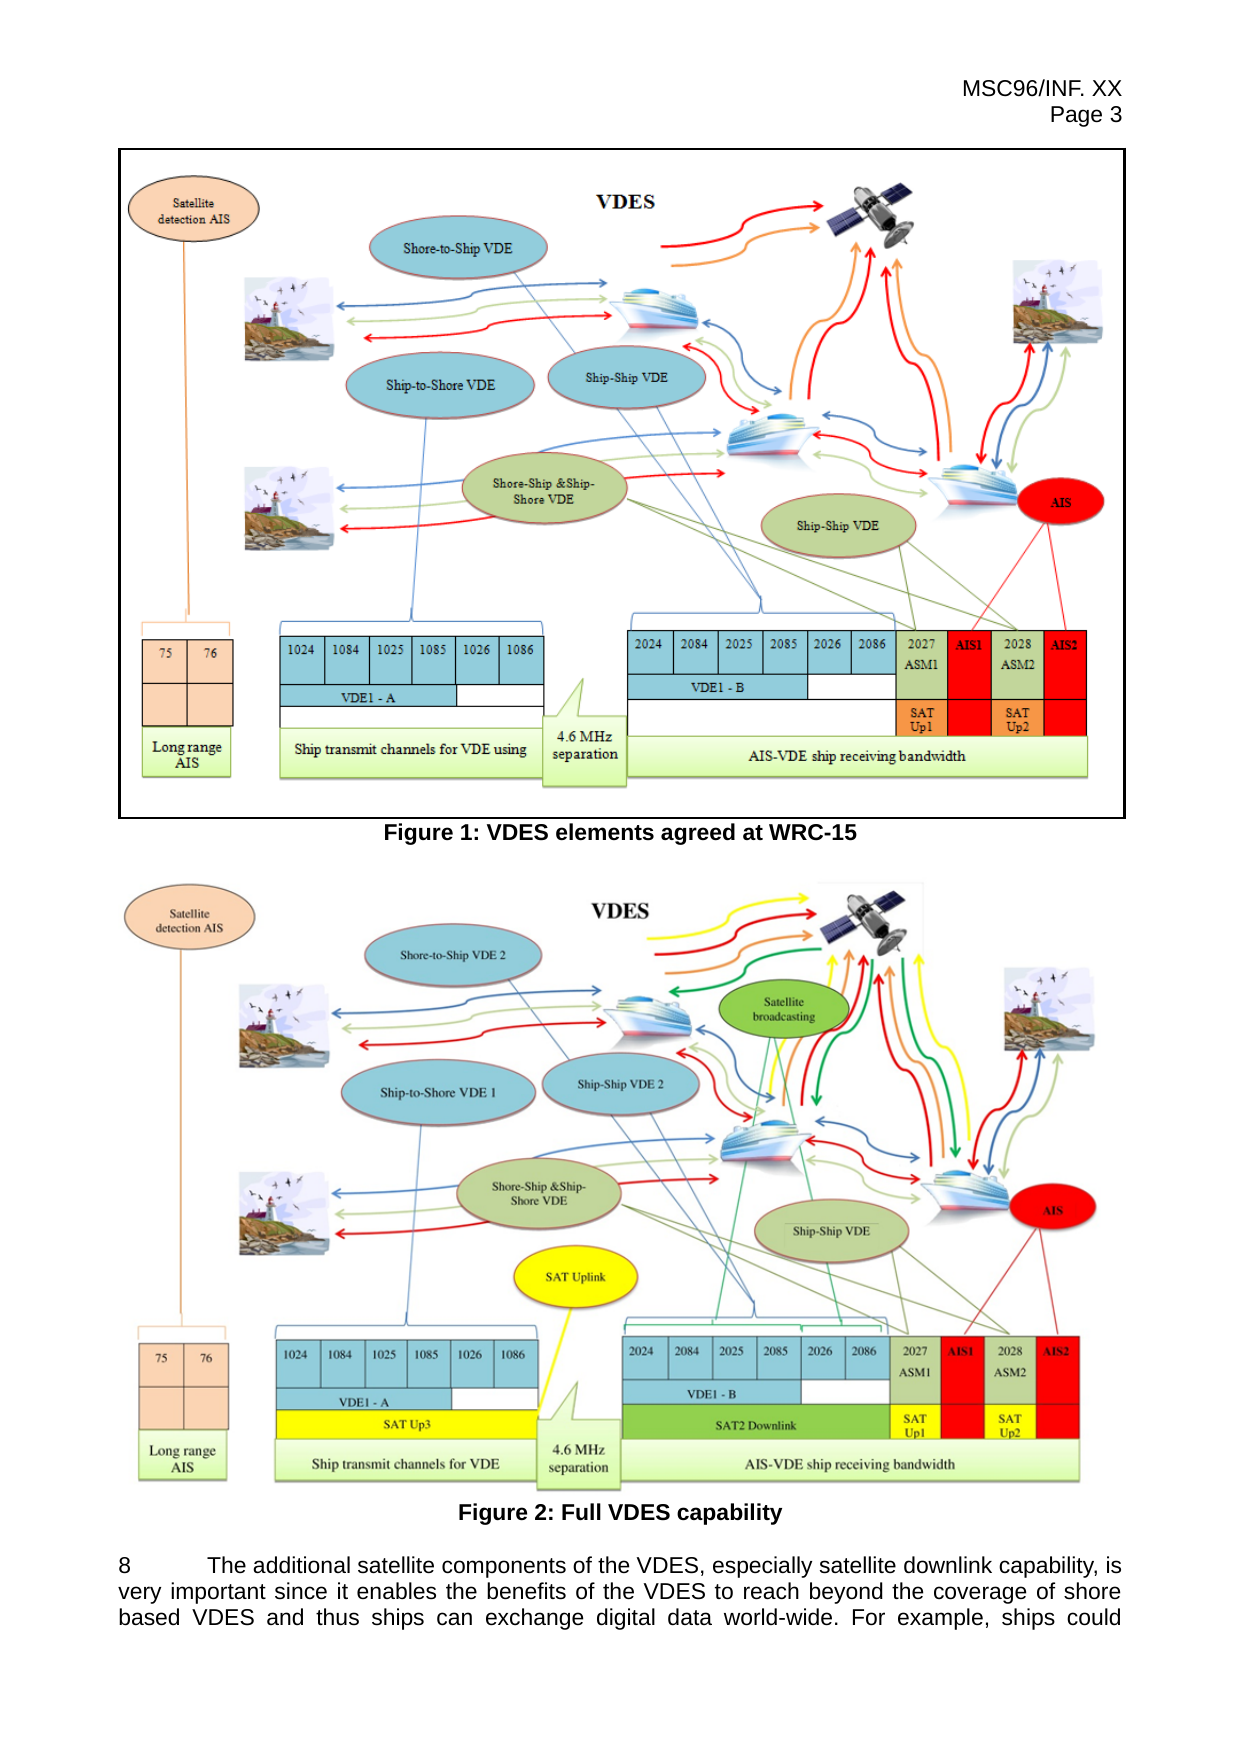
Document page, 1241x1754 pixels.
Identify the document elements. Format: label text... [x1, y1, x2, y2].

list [118, 1552, 1122, 1631]
picture [118, 872, 1119, 1499]
text Figure 1: VDES elements agreed at WRC-15 [118, 819, 1122, 846]
text Figure 2: Full VDES capability [118, 1499, 1122, 1525]
picture [121, 150, 1123, 817]
